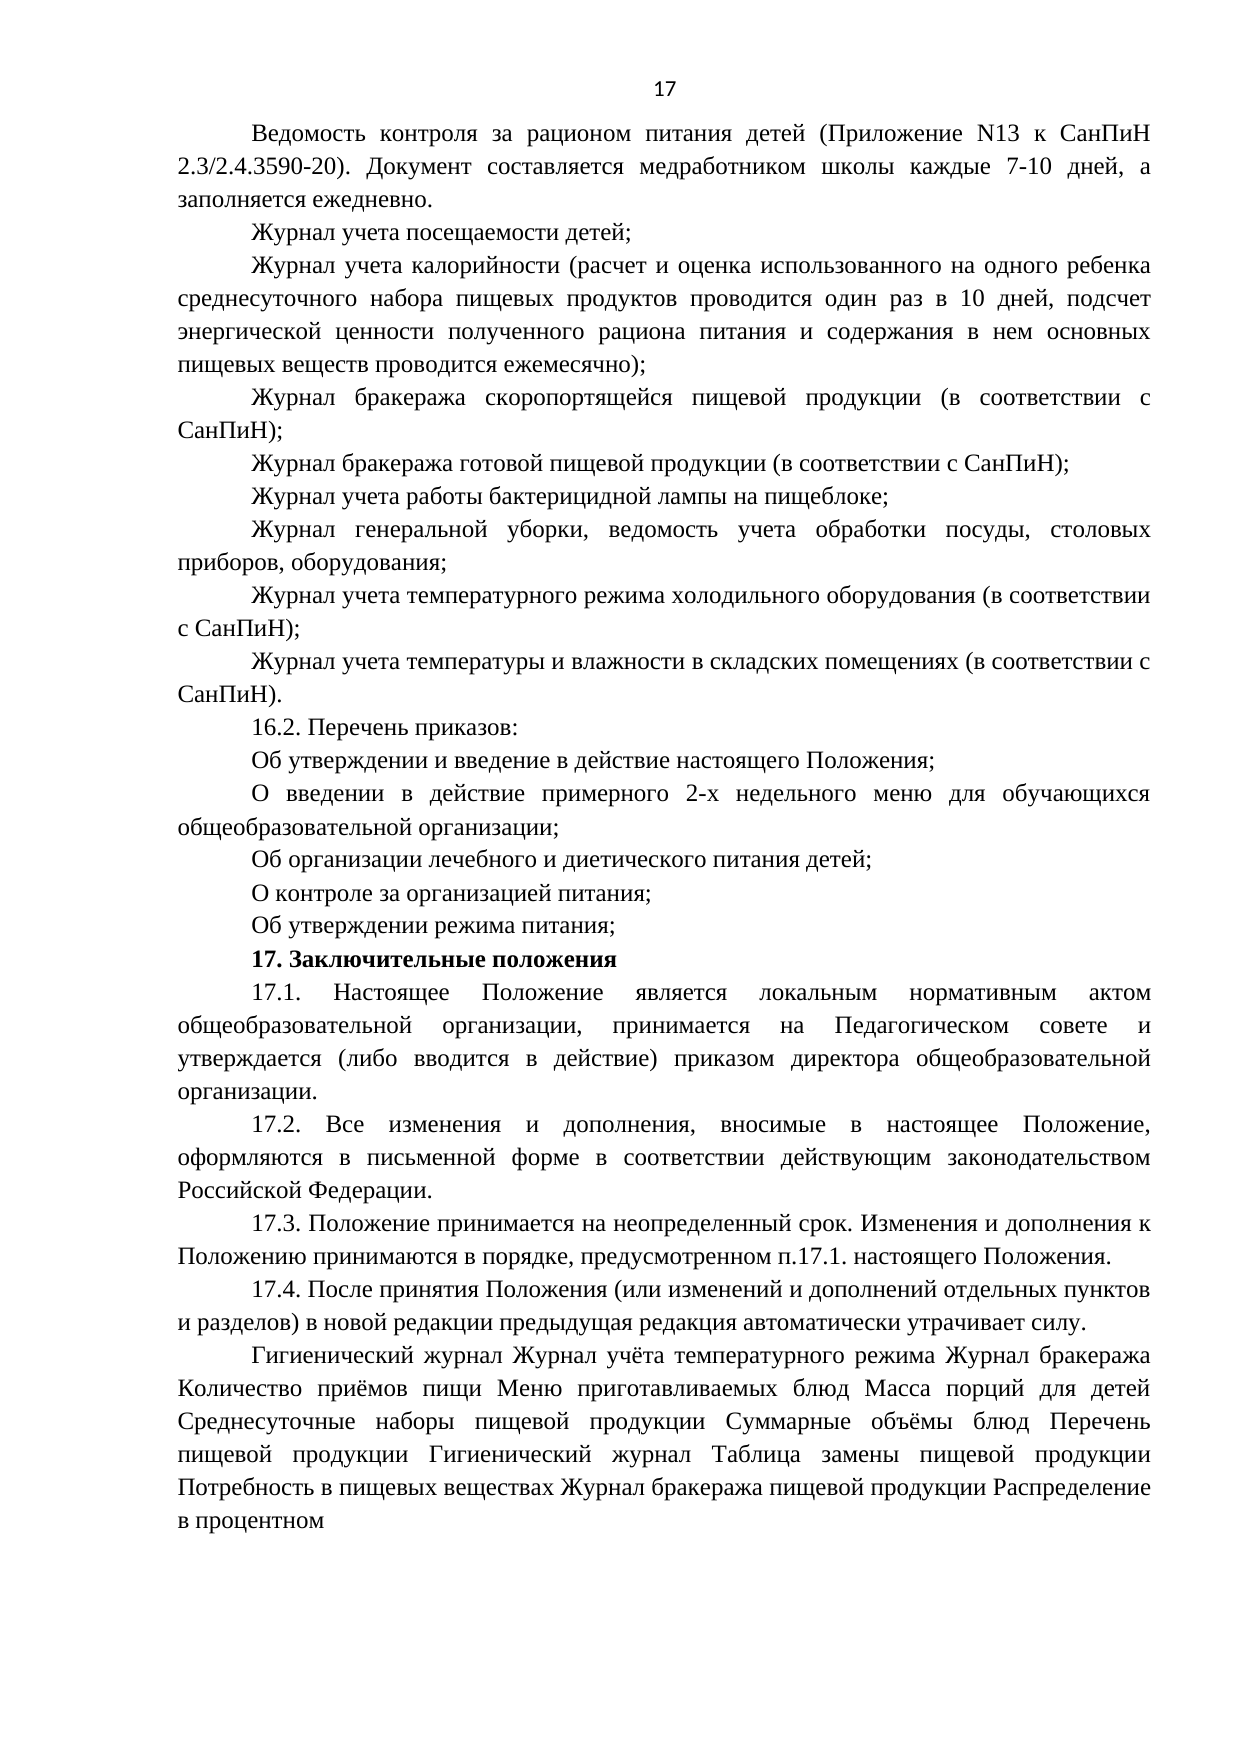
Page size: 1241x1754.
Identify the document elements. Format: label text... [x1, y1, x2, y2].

text Журнал учета посещаемости детей; [177, 217, 1152, 246]
text 17.1. Настоящее Положение является локальным нормативным актом общеобразовательной организации, принимается на Педагогическом совете и утверждается (либо вводится в действие) приказом директора общеобразовательной организации. [177, 977, 1152, 1104]
text Журнал учета температуры и влажности в складских помещениях (в соответствии с СанПиН). [177, 646, 1152, 708]
text Журнал бракеража скоропортящейся пищевой продукции (в соответствии с СанПиН); [177, 382, 1152, 444]
text 17.2. Все изменения и дополнения, вносимые в настоящее Положение, оформляются в письменной форме в соответствии действующим законодательством Российской Федерации. [177, 1109, 1152, 1203]
text О контроле за организацией питания; [177, 878, 1152, 906]
text 17.3. Положение принимается на неопределенный срок. Изменения и дополнения к Положению принимаются в порядке, предусмотренном п.17.1. настоящего Положения. [177, 1208, 1152, 1269]
text О введении в действие примерного 2-х недельного меню для обучающихся общеобразовательной организации; [177, 778, 1152, 840]
text Ведомость контроля за рационом питания детей (Приложение N13 к СанПиН 2.3/2.4.3590-20). Документ составляется медработником школы каждые 7-10 дней, а заполняется ежедневно. [177, 118, 1152, 213]
text 17. Заключительные положения [177, 944, 1152, 972]
text 17.4. После принятия Положения (или изменений и дополнений отдельных пунктов и разделов) в новой редакции предыдущая редакция автоматически утрачивает силу. [177, 1274, 1152, 1336]
text 16.2. Перечень приказов: [177, 712, 1152, 741]
text Журнал учета калорийности (расчет и оценка использованного на одного ребенка среднесуточного набора пищевых продуктов проводится один раз в 10 дней, подсчет энергической ценности полученного рациона питания и содержания в нем основных пищевых веществ проводится ежемесячно); [177, 250, 1152, 378]
text Об утверждении режима питания; [177, 911, 1152, 939]
text Об организации лечебного и диетического питания детей; [177, 844, 1152, 873]
text Журнал учета работы бактерицидной лампы на пищеблоке; [177, 481, 1152, 510]
text Журнал генеральной уборки, ведомость учета обработки посуды, столовых приборов, оборудования; [177, 514, 1152, 576]
text Гигиенический журнал Журнал учёта температурного режима Журнал бракеража Количество приёмов пищи Меню приготавливаемых блюд Масса порций для детей Среднесуточные наборы пищевой продукции Суммарные объёмы блюд Перечень пищевой продукции Гигиенический журнал Таблица замены пищевой продукции Потребность в пищевых веществах Журнал бракеража пищевой продукции Распределение в процентном [177, 1340, 1152, 1534]
text Журнал учета температурного режима холодильного оборудования (в соответствии с СанПиН); [177, 580, 1152, 642]
text Об утверждении и введение в действие настоящего Положения; [177, 746, 1152, 774]
text Журнал бракеража готовой пищевой продукции (в соответствии с СанПиН); [177, 448, 1152, 477]
